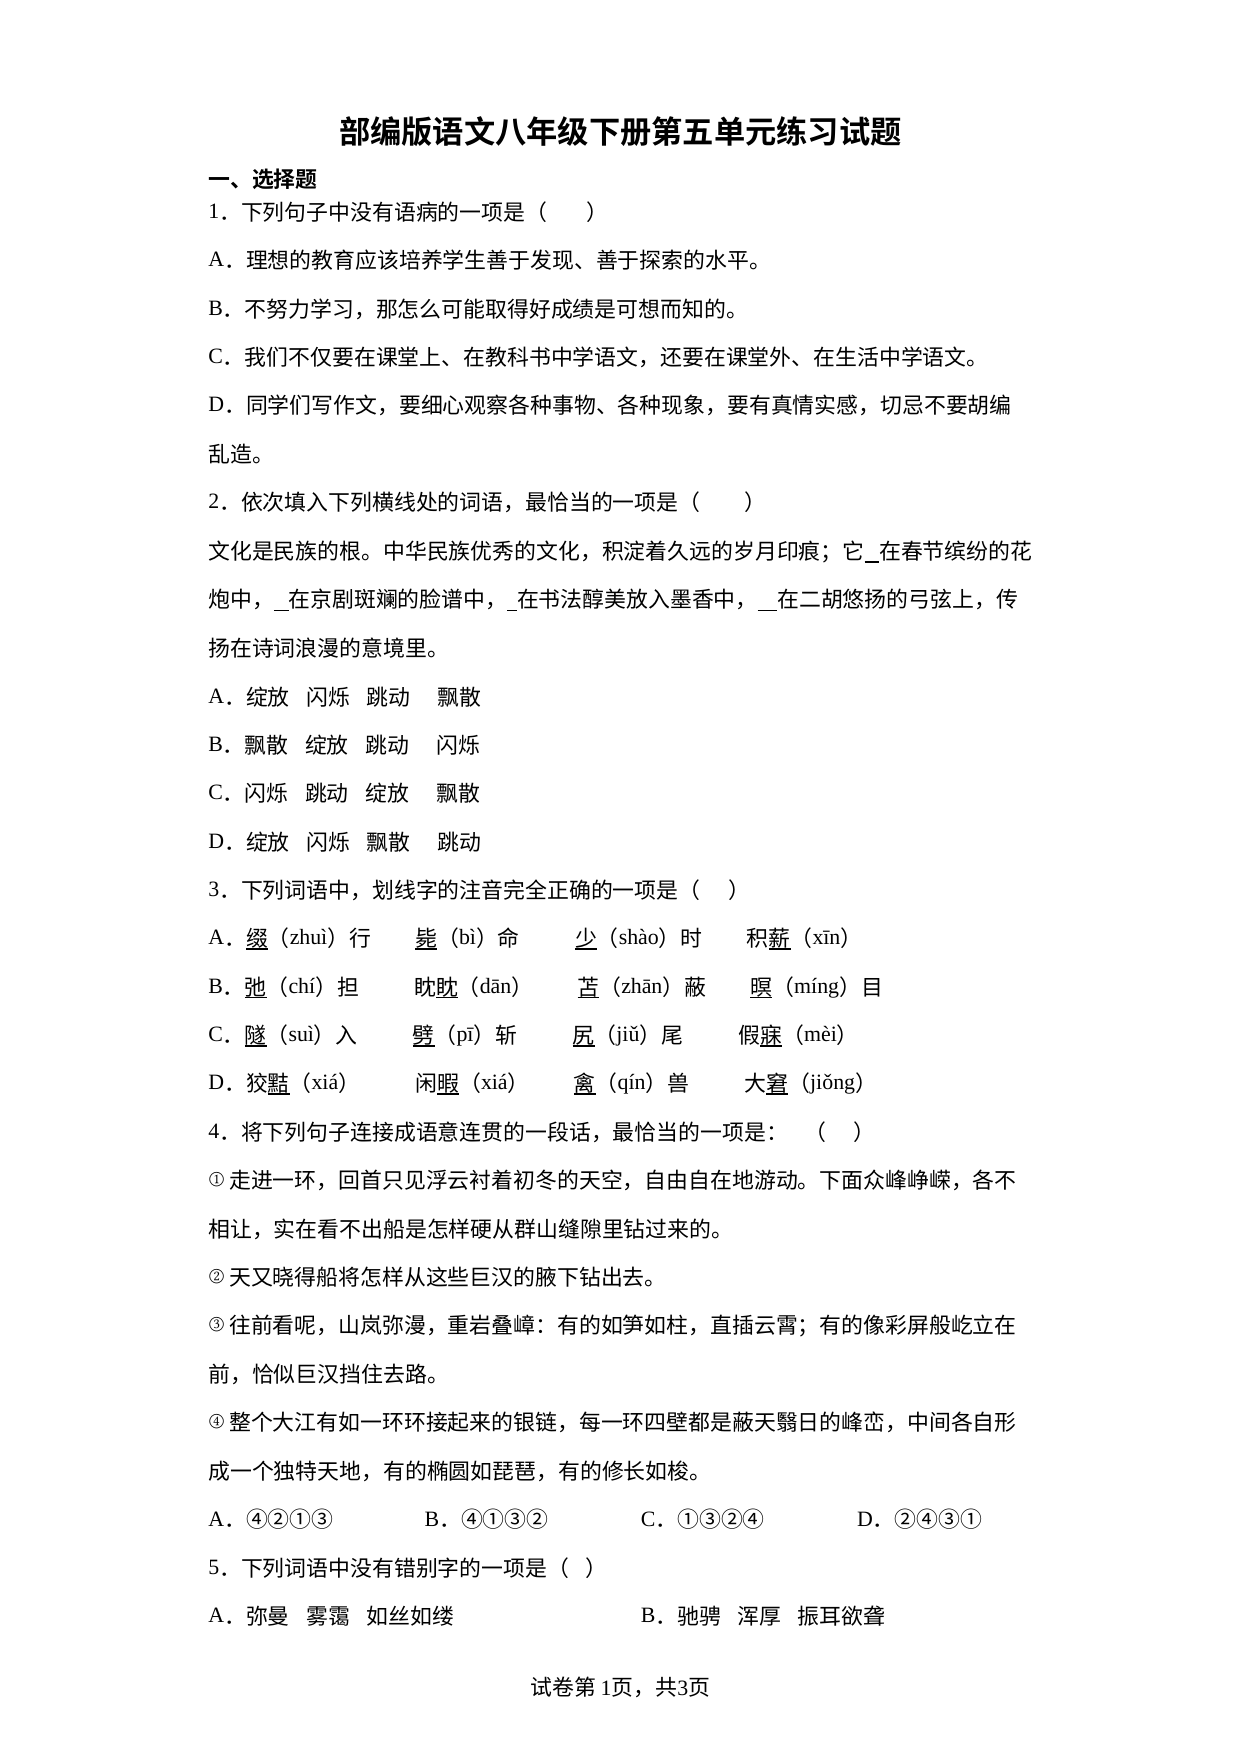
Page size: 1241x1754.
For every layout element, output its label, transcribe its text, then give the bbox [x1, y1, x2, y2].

text ②天又晓得船将怎样从这些巨汉的腋下钻出去。 [208, 1259, 1032, 1292]
text ④整个大江有如一环环接起来的银链，每一环四壁都是蔽天翳日的峰峦，中间各自形成一个独特天地，有的椭圆如琵琶，有的修长如梭。 [208, 1405, 1032, 1486]
text 4．将下列句子连接成语意连贯的一段话，最恰当的一项是： （ ） [208, 1114, 1032, 1147]
text D．同学们写作文，要细心观察各种事物、各种现象，要有真情实感，切忌不要胡编乱造。 [208, 388, 1032, 469]
text 2．依次填入下列横线处的词语，最恰当的一项是（ ） [208, 485, 1032, 517]
text D．绽放 闪烁 飘散 跳动 [208, 824, 1032, 857]
text C．闪烁 跳动 绽放 飘散 [208, 776, 1032, 808]
text B．飘散 绽放 跳动 闪烁 [208, 727, 1032, 760]
text D．狡黠（xiá） 闲暇（xiá） 禽（qín）兽 大窘（jiǒng） [208, 1066, 1032, 1098]
text C．我们不仅要在课堂上、在教科书中学语文，还要在课堂外、在生活中学语文。 [208, 339, 1032, 372]
text A．绽放 闪烁 跳动 飘散 [208, 679, 1032, 712]
text 一、选择题 [208, 162, 1032, 194]
text A．弥曼 雾霭 如丝如缕 B．驰骋 浑厚 振耳欲聋 [208, 1599, 1032, 1631]
text A．④②①③ B．④①③② C．①③②④ D．②④③① [208, 1502, 1032, 1534]
text ③往前看呢，山岚弥漫，重岩叠嶂：有的如笋如柱，直插云霄；有的像彩屏般屹立在前，恰似巨汉挡住去路。 [208, 1308, 1032, 1389]
text 1．下列句子中没有语病的一项是（ ） [208, 194, 1032, 227]
text 部编版语文八年级下册第五单元练习试题 [208, 97, 1032, 162]
text B．弛（chí）担 眈眈（dān） 苫（zhān）蔽 暝（míng）目 [208, 969, 1032, 1002]
text 文化是民族的根。中华民族优秀的文化，积淀着久远的岁月印痕；它 在春节缤纷的花炮中， 在京剧斑斓的脸谱中， 在书法醇美放入墨香中， 在二胡悠扬的弓弦上，传扬在诗词浪漫的意境里。 [208, 533, 1032, 663]
text C．隧（suì）入 劈（pī）斩 尻（jiǔ）尾 假寐（mèi） [208, 1017, 1032, 1050]
text A．缀（zhuì）行 毙（bì）命 少（shào）时 积薪（xīn） [208, 921, 1032, 953]
text A．理想的教育应该培养学生善于发现、善于探索的水平。 [208, 243, 1032, 275]
text 3．下列词语中，划线字的注音完全正确的一项是（ ） [208, 872, 1032, 905]
text 5．下列词语中没有错别字的一项是（ ） [208, 1550, 1032, 1583]
text ①走进一环，回首只见浮云衬着初冬的天空，自由自在地游动。下面众峰峥嵘，各不相让，实在看不出船是怎样硬从群山缝隙里钻过来的。 [208, 1162, 1032, 1244]
text B．不努力学习，那怎么可能取得好成绩是可想而知的。 [208, 291, 1032, 324]
